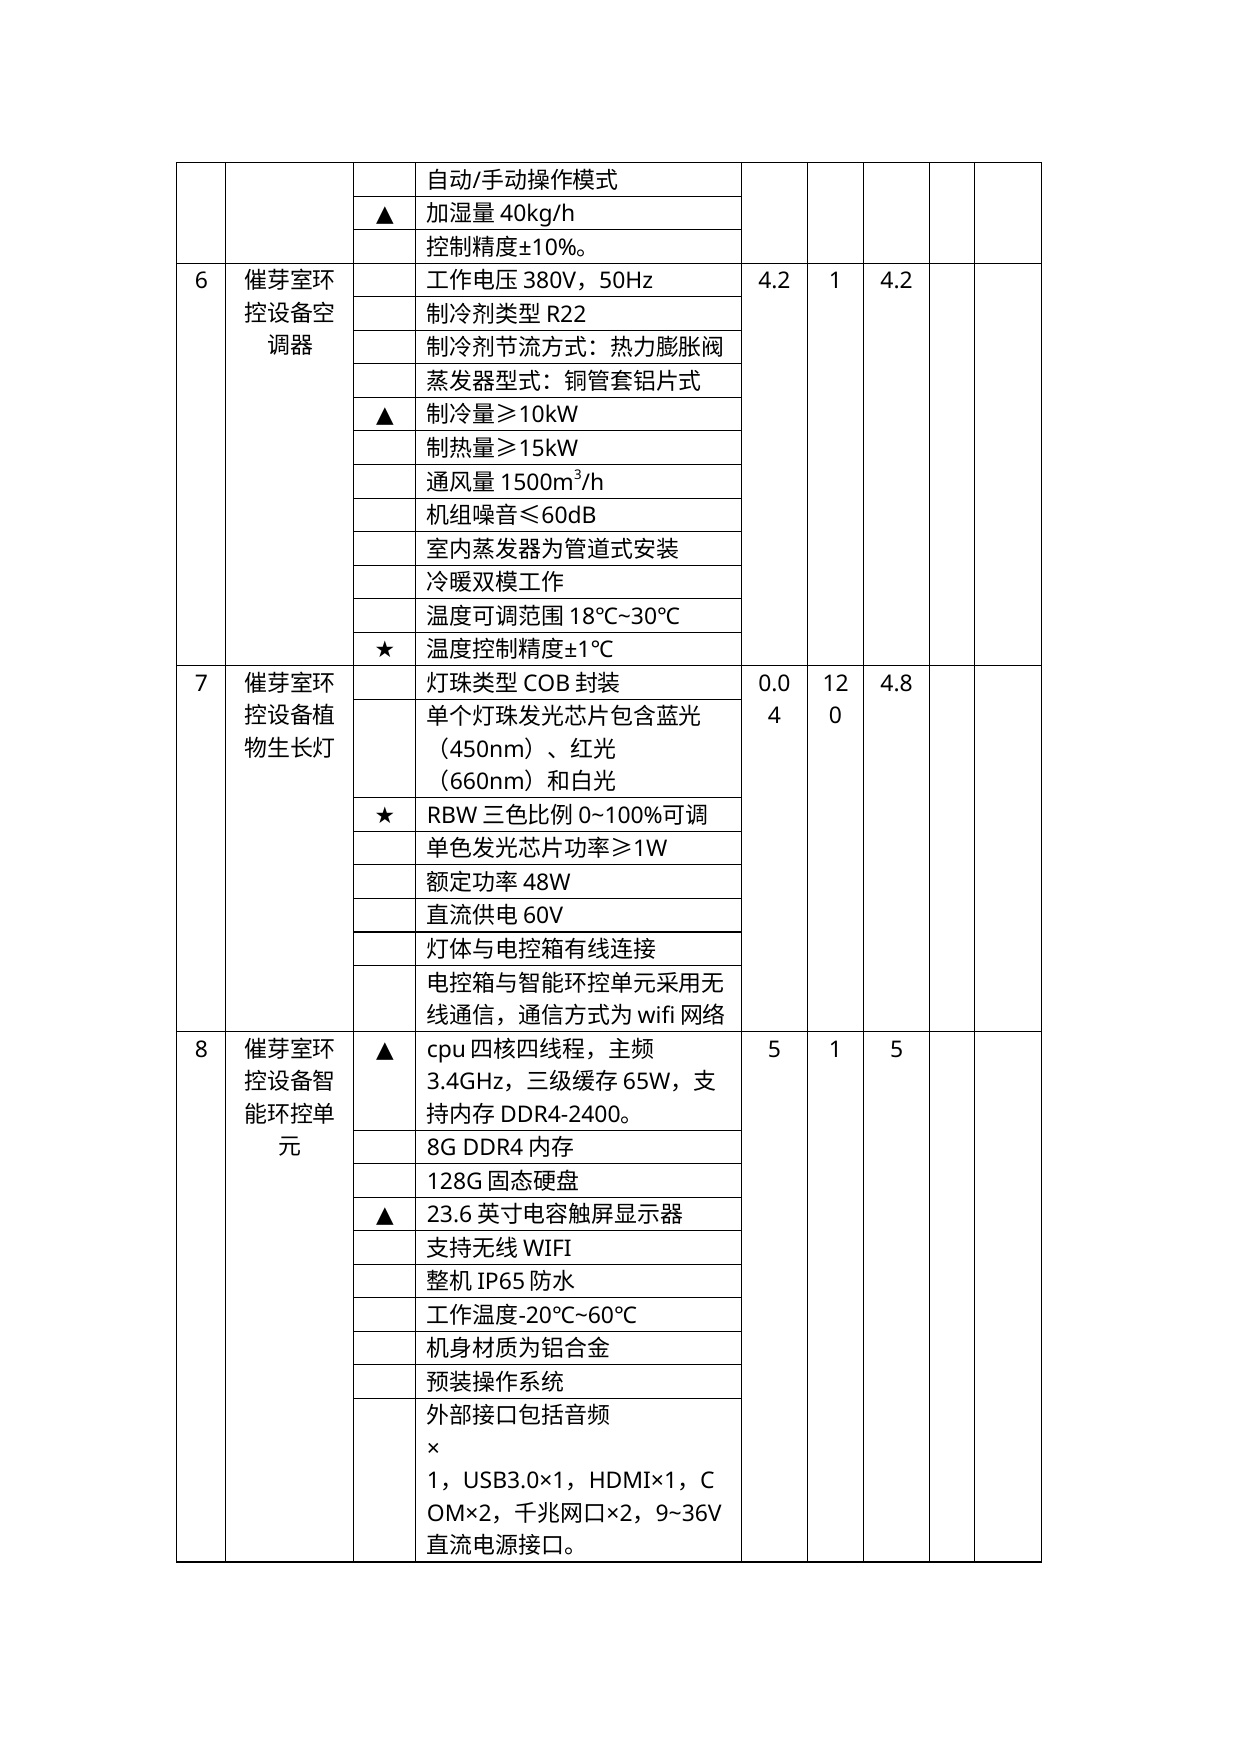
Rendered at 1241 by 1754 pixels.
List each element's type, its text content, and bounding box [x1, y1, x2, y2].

table_cell [930, 1032, 974, 1561]
table_cell 机组噪音≤60dB [416, 499, 741, 531]
table_cell [354, 1365, 415, 1398]
table_cell [354, 297, 415, 330]
table_cell [930, 264, 974, 665]
table_cell [354, 865, 415, 898]
table_cell 通风量1500m3/h [416, 465, 741, 497]
table_cell 自动/手动操作模式 [416, 163, 741, 196]
table_cell [975, 1032, 1041, 1561]
table_cell 机身材质为铝合金 [416, 1332, 741, 1364]
table_cell 8 [177, 1032, 225, 1561]
table_cell 单个灯珠发光芯片包含蓝光（450nm）、红光（660nm）和白光 [416, 700, 741, 797]
table_cell [354, 1399, 415, 1561]
table_cell [930, 666, 974, 1031]
table_cell 工作电压380V，50Hz [416, 264, 741, 296]
table_cell 制冷剂节流方式：热力膨胀阀 [416, 331, 741, 363]
table_cell [354, 1332, 415, 1364]
table_cell [354, 899, 415, 931]
table_cell 控制精度±10%。 [416, 230, 741, 263]
table_cell 整机IP65防水 [416, 1265, 741, 1297]
table_cell 室内蒸发器为管道式安装 [416, 532, 741, 564]
table_cell 7 [177, 666, 225, 1031]
table_cell 蒸发器型式：铜管套铝片式 [416, 364, 741, 397]
table_cell [354, 1265, 415, 1297]
table_cell 冷暖双模工作 [416, 566, 741, 598]
table_cell [354, 700, 415, 797]
table_cell 温度可调范围18℃~30℃ [416, 599, 741, 632]
table_cell ▲ [354, 1198, 415, 1230]
table_cell [975, 264, 1041, 665]
table_cell [354, 1231, 415, 1264]
table_cell 支持无线WIFI [416, 1231, 741, 1264]
table_cell 1 [808, 1032, 863, 1561]
table_cell ★ [354, 633, 415, 665]
table_cell [354, 832, 415, 864]
table_cell 128G固态硬盘 [416, 1164, 741, 1197]
table_cell 催芽室环控设备智能环控单元 [226, 1032, 353, 1561]
table_cell [354, 331, 415, 363]
table_cell ▲ [354, 197, 415, 229]
table_cell 灯珠类型COB封装 [416, 666, 741, 699]
table_cell 4.8 [864, 666, 929, 1031]
table_cell 制冷剂类型R22 [416, 297, 741, 330]
table_cell [354, 599, 415, 632]
table_cell [975, 666, 1041, 1031]
table_cell 0.04 [742, 666, 807, 1031]
table_cell 4.2 [864, 264, 929, 665]
table_cell 制热量≥15kW [416, 431, 741, 464]
table_cell [354, 230, 415, 263]
table_cell cpu四核四线程，主频3.4GHz，三级缓存65W，支持内存DDR4-2400。 [416, 1032, 741, 1129]
table_cell 额定功率48W [416, 865, 741, 898]
table_cell 灯体与电控箱有线连接 [416, 933, 741, 965]
table_cell 预装操作系统 [416, 1365, 741, 1398]
table_cell 120 [808, 666, 863, 1031]
table_cell ★ [354, 798, 415, 831]
table_cell [354, 163, 415, 196]
table_cell 4.2 [742, 264, 807, 665]
table_cell [354, 933, 415, 965]
table_cell 催芽室环控设备植物生长灯 [226, 666, 353, 1031]
table_cell 加湿量40kg/h [416, 197, 741, 229]
table_cell [354, 1131, 415, 1163]
table_cell [354, 465, 415, 497]
table_cell 单色发光芯片功率≥1W [416, 832, 741, 864]
table_cell [354, 666, 415, 699]
table_cell 直流供电60V [416, 899, 741, 931]
table_cell [354, 566, 415, 598]
table_cell [354, 431, 415, 464]
table_cell [354, 499, 415, 531]
table_cell 5 [742, 1032, 807, 1561]
table_cell 电控箱与智能环控单元采用无线通信，通信方式为wifi网络 [416, 966, 741, 1031]
table_cell 制冷量≥10kW [416, 398, 741, 430]
table_cell [354, 1164, 415, 1197]
table_cell RBW三色比例0~100%可调 [416, 798, 741, 831]
table_cell [354, 1298, 415, 1331]
table_cell 8G DDR4内存 [416, 1131, 741, 1163]
table_cell 工作温度-20℃~60℃ [416, 1298, 741, 1331]
table_cell ▲ [354, 398, 415, 430]
table_cell 5 [864, 1032, 929, 1561]
table_cell 催芽室环控设备空调器 [226, 264, 353, 665]
table_cell 6 [177, 264, 225, 665]
table_cell [354, 532, 415, 564]
table_cell ▲ [354, 1032, 415, 1129]
table_cell [354, 264, 415, 296]
table_cell [354, 966, 415, 1031]
table_cell 1 [808, 264, 863, 665]
table_cell 温度控制精度±1℃ [416, 633, 741, 665]
table_cell [354, 364, 415, 397]
table_cell 外部接口包括音频×1，USB3.0×1，HDMI×1，COM×2，千兆网口×2，9~36V直流电源接口。 [416, 1399, 741, 1561]
table_cell 23.6英寸电容触屏显示器 [416, 1198, 741, 1230]
